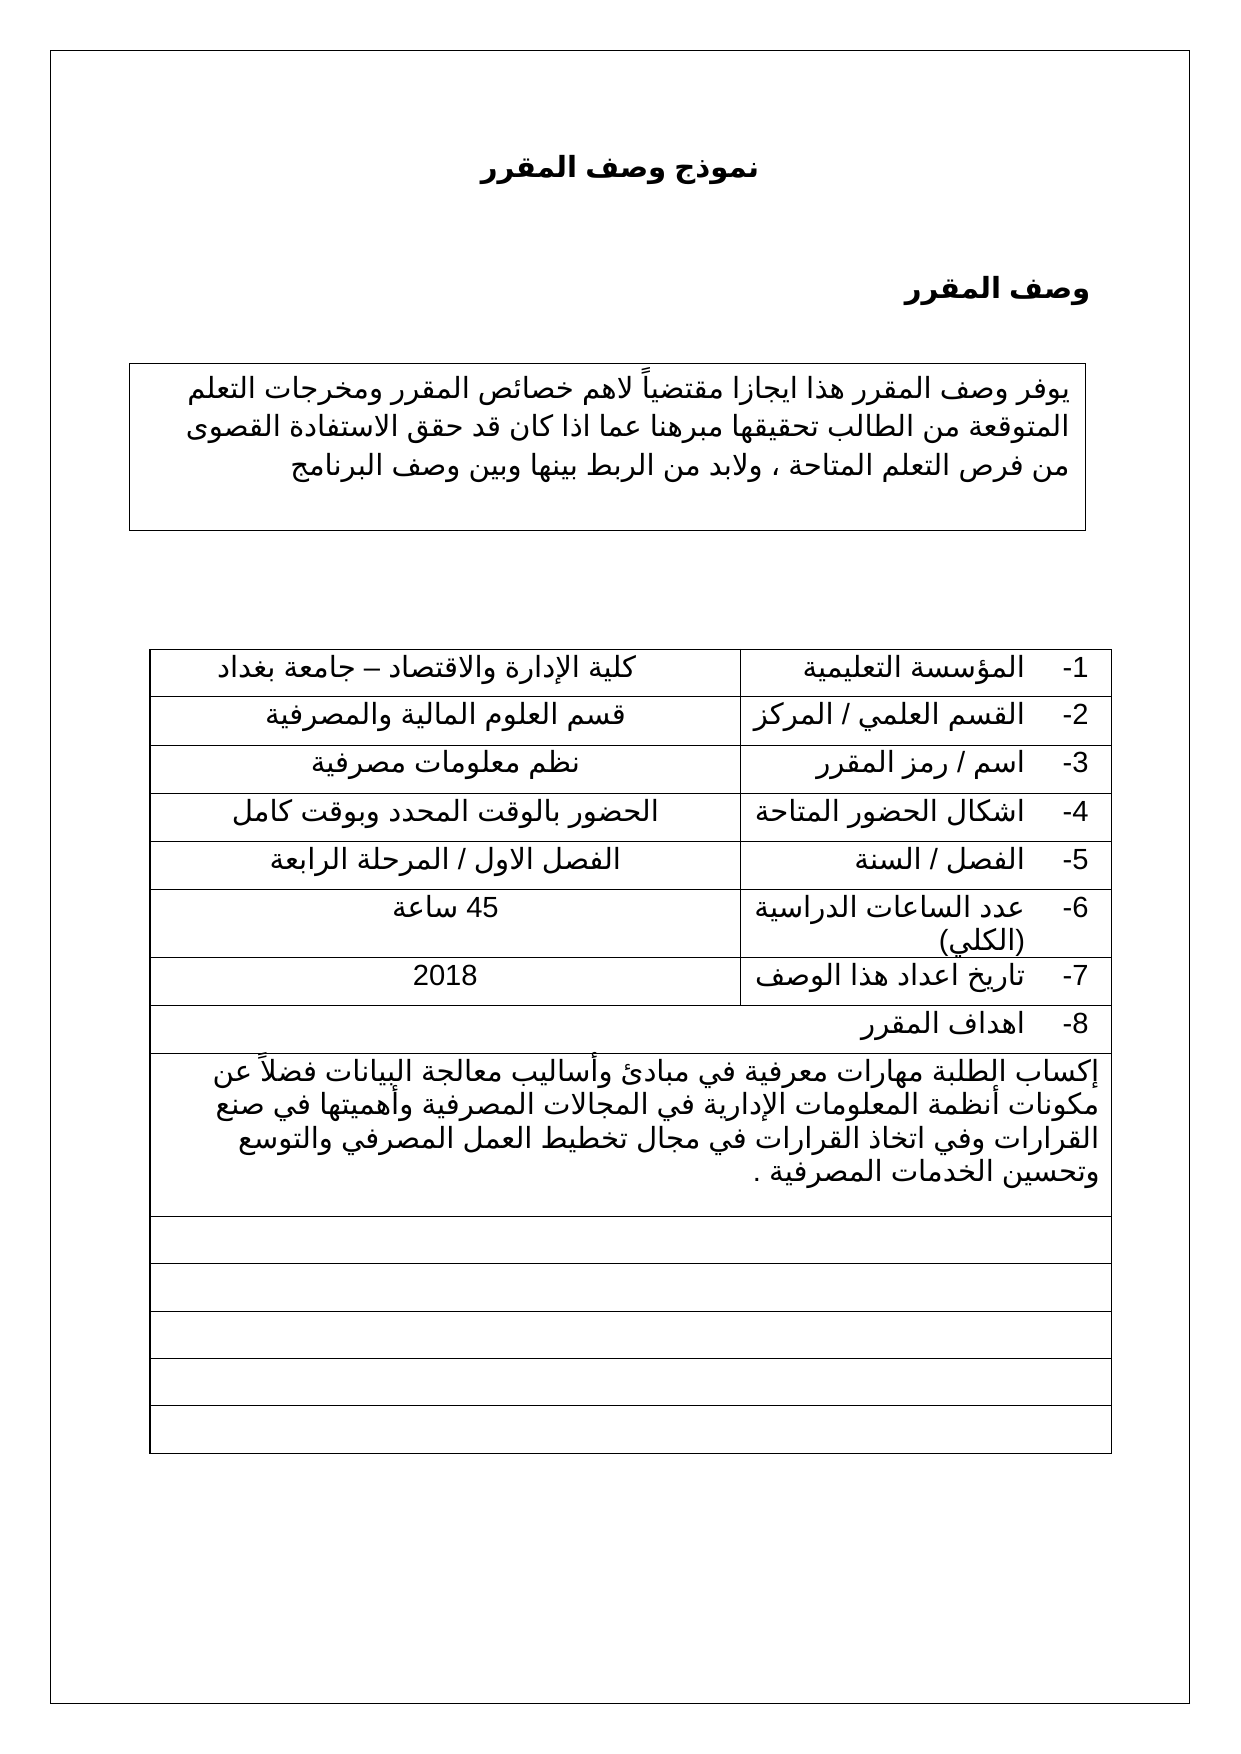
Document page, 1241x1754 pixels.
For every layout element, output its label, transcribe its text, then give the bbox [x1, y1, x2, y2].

table_cell اسم / رمز المقرر [741, 746, 1111, 793]
table_cell اشكال الحضور المتاحة [741, 794, 1111, 841]
table_cell إكساب الطلبة مهارات معرفية في مبادئ وأساليب معالجة البيانات فضلاً عن مكونات أنظمة المعلومات الإدارية في المجالات المصرفية وأهميتها في صنع القرارات وفي اتخاذ القرارات في مجال تخطيط العمل المصرفي والتوسع وتحسين الخدمات المصرفية . [151, 1054, 1111, 1216]
table_cell قسم العلوم المالية والمصرفية [151, 697, 740, 744]
text وصف المقرر [150, 271, 1090, 305]
table_cell نظم معلومات مصرفية [151, 746, 740, 793]
table_cell الحضور بالوقت المحدد وبوقت كامل [151, 794, 740, 841]
table_cell الفصل الاول / المرحلة الرابعة [151, 842, 740, 889]
table_cell [151, 1359, 1111, 1405]
table_cell 2018 [151, 958, 740, 1005]
table_cell اهداف المقرر [151, 1006, 1111, 1052]
table_cell الفصل / السنة [741, 842, 1111, 889]
table_header كلية الإدارة والاقتصاد – جامعة بغداد [151, 650, 740, 696]
table_cell 45 ساعة [151, 890, 740, 957]
table_cell القسم العلمي / المركز [741, 697, 1111, 744]
table_cell [151, 1217, 1111, 1263]
table_cell [151, 1406, 1111, 1453]
table_header المؤسسة التعليمية [741, 650, 1111, 696]
table_cell عدد الساعات الدراسية (الكلي) [741, 890, 1111, 957]
table_cell [151, 1312, 1111, 1358]
table_cell [151, 1264, 1111, 1311]
text نموذج وصف المقرر [150, 150, 1090, 183]
table_cell تاريخ اعداد هذا الوصف [741, 958, 1111, 1005]
